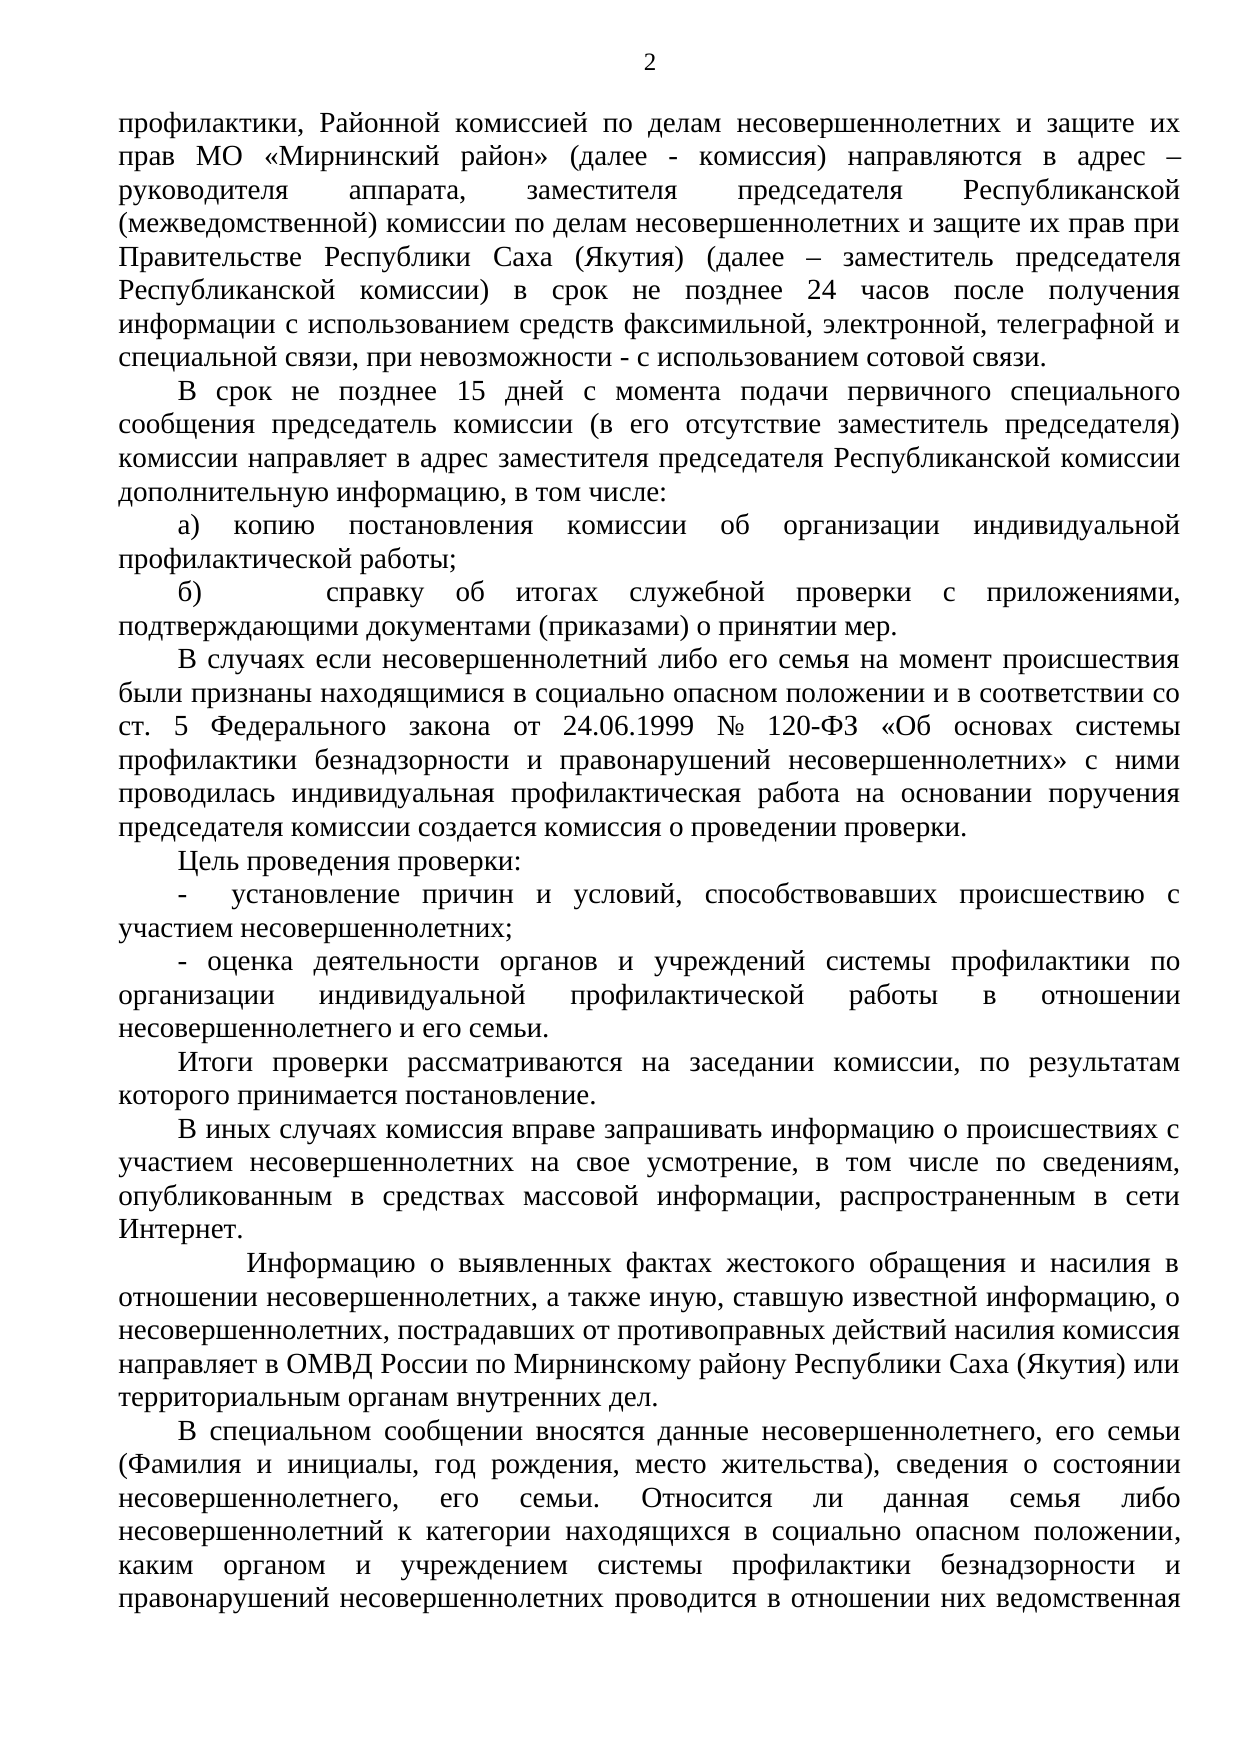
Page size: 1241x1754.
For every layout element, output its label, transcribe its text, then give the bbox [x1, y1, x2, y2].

text Цель проведения проверки: [118, 843, 1181, 876]
text б) справку об итогах служебной проверки с приложениями, подтверждающими документами (приказами) о принятии мер. [118, 574, 1181, 641]
text - оценка деятельности органов и учреждений системы профилактики по организации индивидуальной профилактической работы в отношении несовершеннолетнего и его семьи. [118, 943, 1181, 1044]
text Информацию о выявленных фактах жестокого обращения и насилия в отношении несовершеннолетних, а также иную, ставшую известной информацию, о несовершеннолетних, пострадавших от противоправных действий насилия комиссия направляет в ОМВД России по Мирнинскому району Республики Саха (Якутия) или территориальным органам внутренних дел. [118, 1245, 1181, 1413]
text В случаях если несовершеннолетний либо его семья на момент происшествия были признаны находящимися в социально опасном положении и в соответствии со ст. 5 Федерального закона от 24.06.1999 № 120-ФЗ «Об основах системы профилактики безнадзорности и правонарушений несовершеннолетних» с ними проводилась индивидуальная профилактическая работа на основании поручения председателя комиссии создается комиссия о проведении проверки. [118, 641, 1181, 843]
text - установление причин и условий, способствовавших происшествию с участием несовершеннолетних; [118, 876, 1181, 943]
text В срок не позднее 15 дней с момента подачи первичного специального сообщения председатель комиссии (в его отсутствие заместитель председателя) комиссии направляет в адрес заместителя председателя Республиканской комиссии дополнительную информацию, в том числе: [118, 373, 1181, 507]
text а) копию постановления комиссии об организации индивидуальной профилактической работы; [118, 507, 1181, 574]
text Итоги проверки рассматриваются на заседании комиссии, по результатам которого принимается постановление. [118, 1044, 1181, 1111]
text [118, 105, 1181, 373]
text В иных случаях комиссия вправе запрашивать информацию о происшествиях с участием несовершеннолетних на свое усмотрение, в том числе по сведениям, опубликованным в средствах массовой информации, распространенным в сети Интернет. [118, 1111, 1181, 1245]
